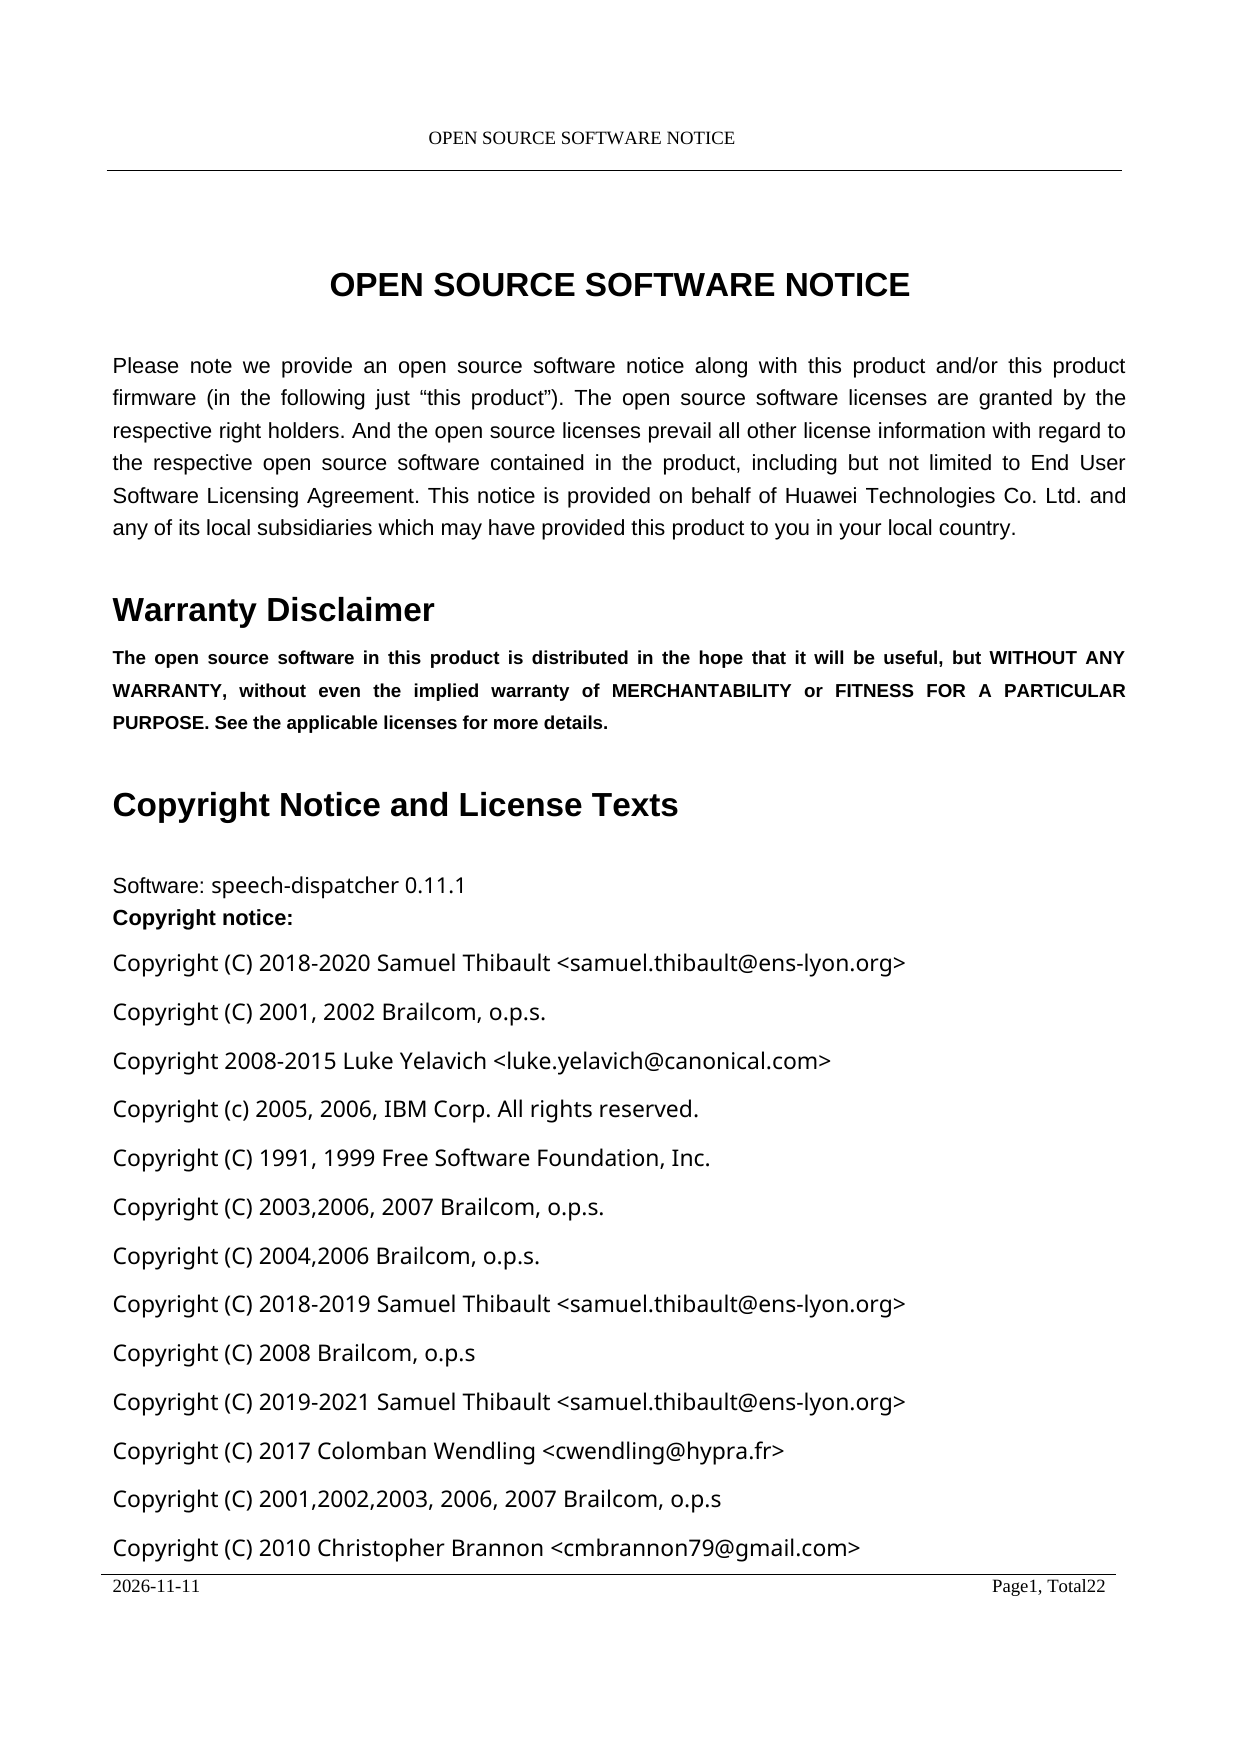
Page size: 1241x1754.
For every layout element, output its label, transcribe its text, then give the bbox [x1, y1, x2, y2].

text Software: speech-dispatcher 0.11.1 [112, 869, 1128, 901]
text Please note we provide an open source software notice along with this product and/or this product firmware (in the following just “this product”). The open source software licenses are granted by the respective right holders. And the open source licenses prevail all other license information with regard to the respective open source software contained in the product, including but not limited to End User Software Licensing Agreement. This notice is provided on behalf of Huawei Technologies Co. Ltd. and any of its local subsidiaries which may have provided this product to you in your local country. [112, 349, 1128, 544]
text The open source software in this product is distributed in the hope that it will be useful, but WITHOUT ANY WARRANTY, without even the implied warranty of MERCHANTABILITY or FITNESS FOR A PARTICULAR PURPOSE. See the applicable licenses for more details. [112, 641, 1128, 739]
text Copyright notice: [112, 901, 1128, 934]
text Copyright Notice and License Texts [112, 771, 1128, 836]
text Warranty Disclaimer [112, 576, 1128, 641]
text OPEN SOURCE SOFTWARE NOTICE [112, 251, 1128, 316]
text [112, 947, 1128, 1564]
